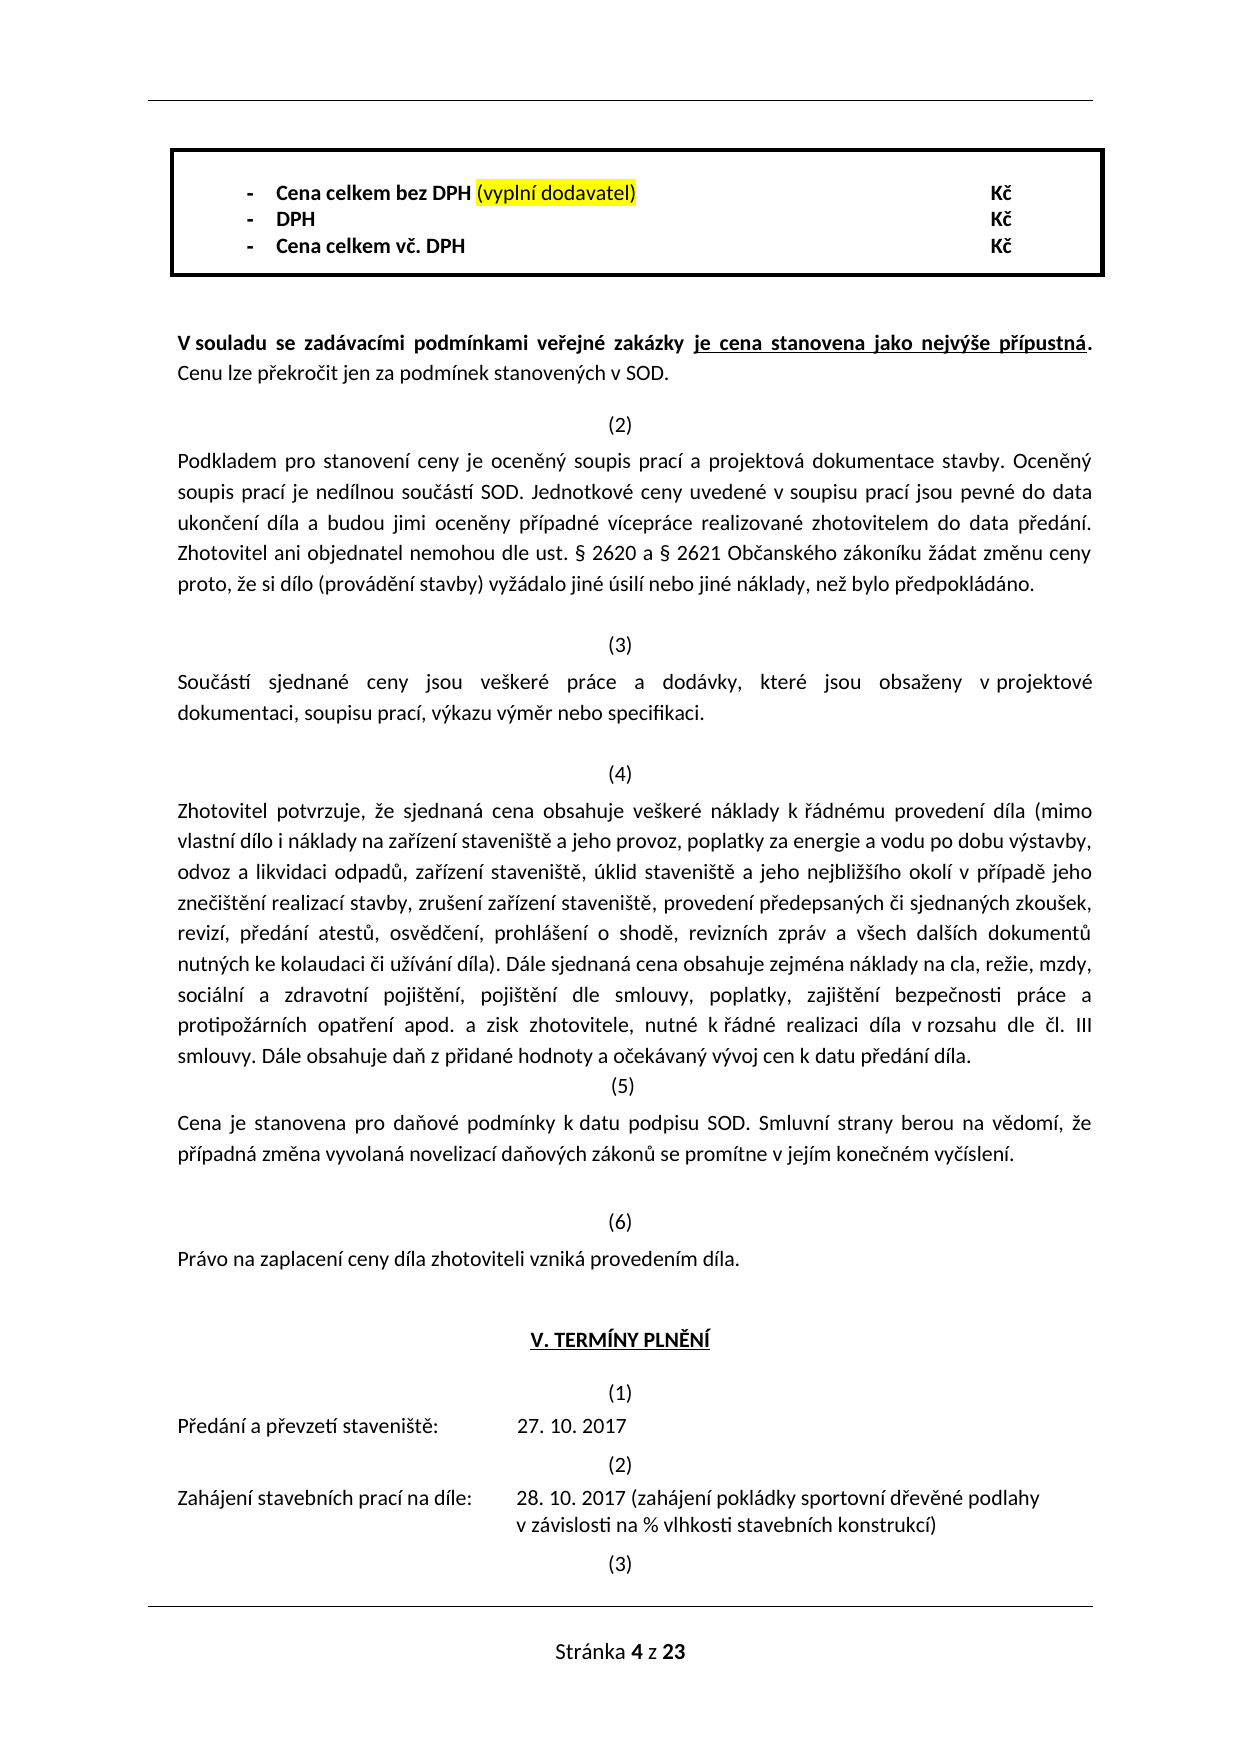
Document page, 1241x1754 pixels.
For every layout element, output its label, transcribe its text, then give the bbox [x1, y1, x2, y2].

text (5) [148, 1073, 1093, 1099]
table_header Cena celkem bez DPH (vyplní dodavatel) Kč DPH Kč Cena celkem vč. DPH Kč [174, 152, 1100, 273]
text (2) [148, 411, 1093, 437]
text (4) [148, 760, 1093, 787]
text (3) [148, 631, 1093, 658]
text Právo na zaplacení ceny díla zhotoviteli vzniká provedením díla. [177, 1245, 1093, 1272]
text V souladu se zadávacími podmínkami veřejné zakázky je cena stanovena jako nejvýše přípustná. Cenu lze překročit jen za podmínek stanovených v SOD. [177, 329, 1093, 386]
text Zhotovitel potvrzuje, že sjednaná cena obsahuje veškeré náklady k řádnému provedení díla (mimo vlastní dílo i náklady na zařízení staveniště a jeho provoz, poplatky za energie a vodu po dobu výstavby, odvoz a likvidaci odpadů, zařízení staveniště, úklid staveniště a jeho nejbližšího okolí v případě jeho znečištění realizací stavby, zrušení zařízení staveniště, provedení předepsaných či sjednaných zkoušek, revizí, předání atestů, osvědčení, prohlášení o shodě, revizních zpráv a všech dalších dokumentů nutných ke kolaudaci či užívání díla). Dále sjednaná cena obsahuje zejména náklady na cla, režie, mzdy, sociální a zdravotní pojištění, pojištění dle smlouvy, poplatky, zajištění bezpečnosti práce a protipožárních opatření apod. a zisk zhotovitele, nutné k řádné realizaci díla v rozsahu dle čl. III smlouvy. Dále obsahuje daň z přidané hodnoty a očekávaný vývoj cen k datu předání díla. [177, 797, 1093, 1069]
text Předání a převzetí staveniště: 27. 10. 2017 [177, 1412, 1093, 1439]
text (2) [148, 1451, 1093, 1478]
text V. Termíny plnění [148, 1326, 1093, 1352]
text Podkladem pro stanovení ceny je oceněný soupis prací a projektová dokumentace stavby. Oceněný soupis prací je nedílnou součástí SOD. Jednotkové ceny uvedené v soupisu prací jsou pevné do data ukončení díla a budou jimi oceněny případné vícepráce realizované zhotovitelem do data předání. Zhotovitel ani objednatel nemohou dle ust. § 2620 a § 2621 Občanského zákoníku žádat změnu ceny proto, že si dílo (provádění stavby) vyžádalo jiné úsilí nebo jiné náklady, než bylo předpokládáno. [177, 448, 1093, 597]
text (3) [148, 1550, 1093, 1577]
text Součástí sjednané ceny jsou veškeré práce a dodávky, které jsou obsaženy v projektové dokumentaci, soupisu prací, výkazu výměr nebo specifikaci. [177, 668, 1093, 726]
text (1) [148, 1379, 1093, 1406]
text Zahájení stavebních prací na díle: 28. 10. 2017 (zahájení pokládky sportovní dřevěné podlahy v závislosti na % vlhkosti stavebních konstrukcí) [177, 1484, 1093, 1537]
text (6) [148, 1208, 1093, 1235]
text Cena je stanovena pro daňové podmínky k datu podpisu SOD. Smluvní strany berou na vědomí, že případná změna vyvolaná novelizací daňových zákonů se promítne v jejím konečném vyčíslení. [177, 1109, 1093, 1167]
